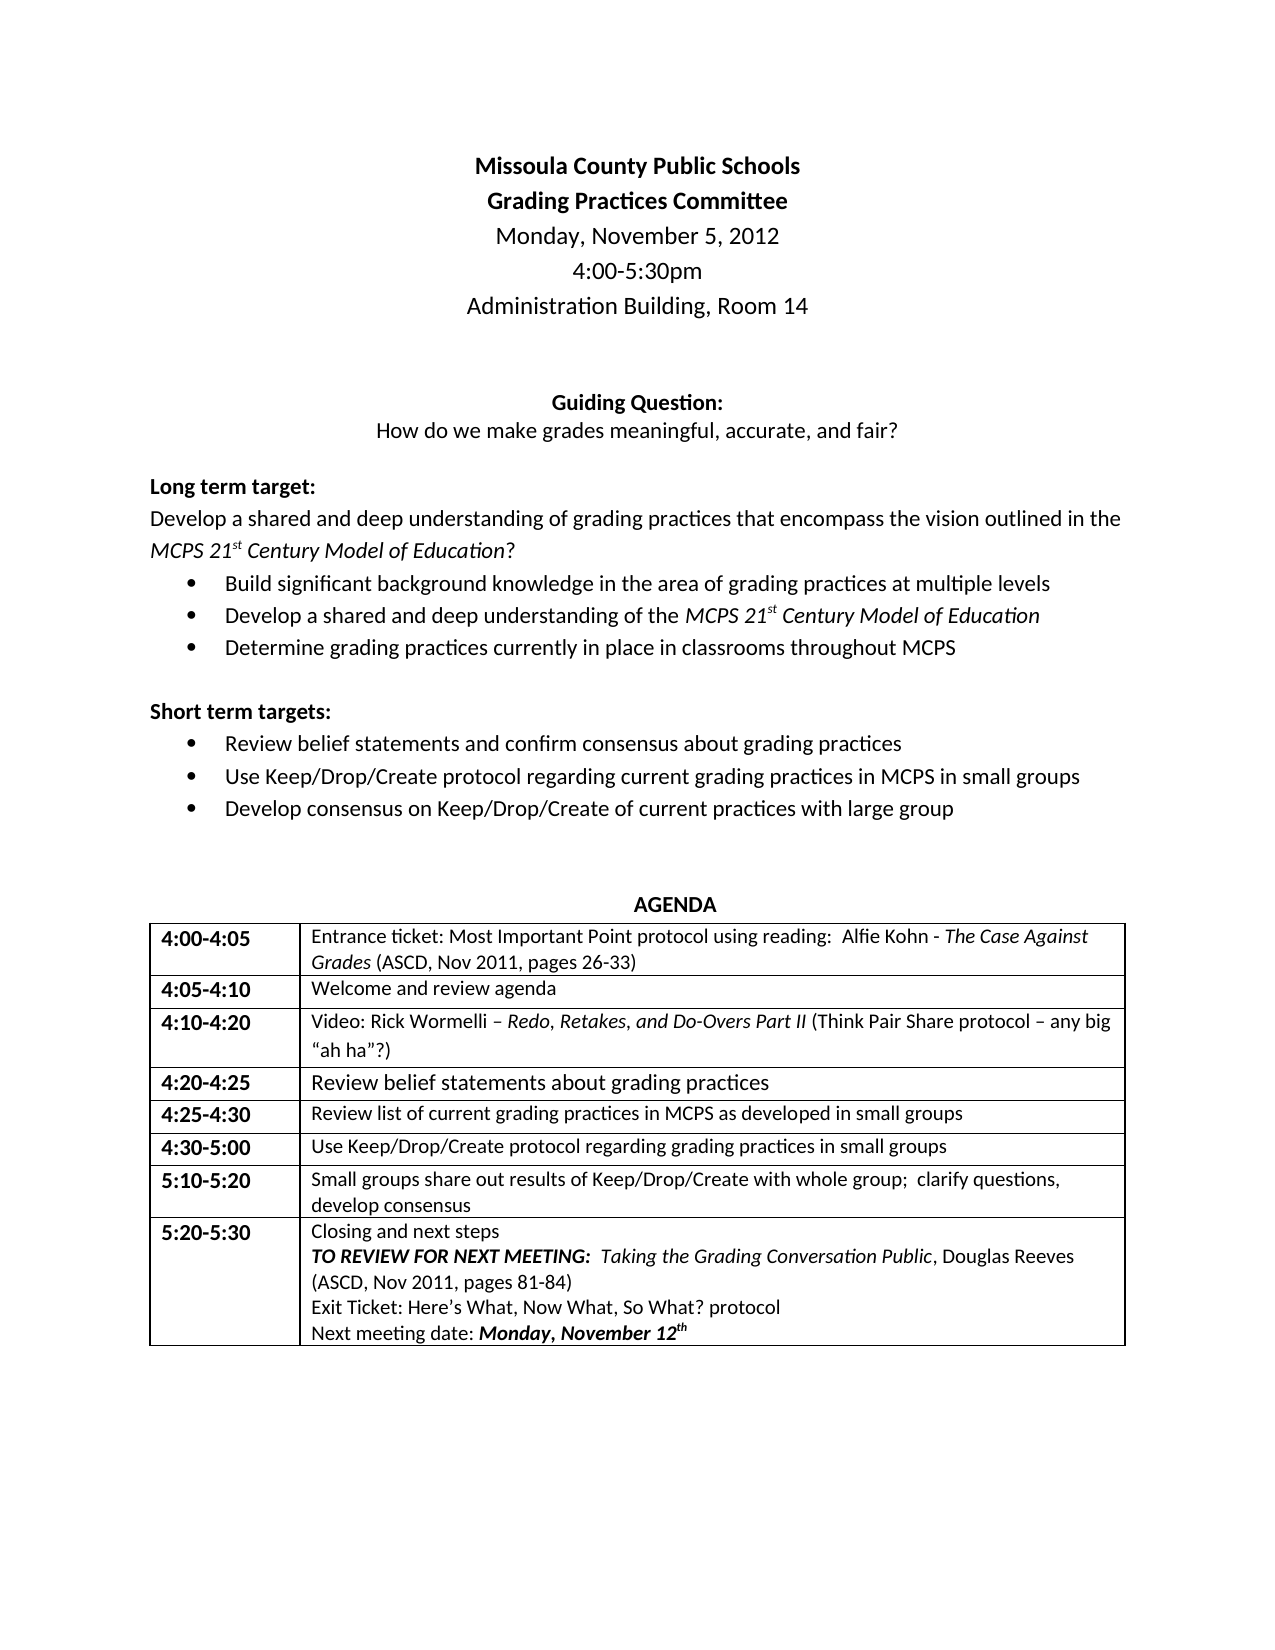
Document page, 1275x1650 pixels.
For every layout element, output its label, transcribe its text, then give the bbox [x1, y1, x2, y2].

table_cell Use Keep/Drop/Create protocol regarding grading practices in small groups [301, 1134, 1124, 1165]
text Monday, November 5, 2012 [150, 220, 1125, 251]
table_cell Review list of current grading practices in MCPS as developed in small groups [301, 1101, 1124, 1132]
table_cell 4:25-4:30 [151, 1101, 299, 1132]
list Use Keep/Drop/Create protocol regarding current grading practices in MCPS in small groups [187, 762, 1125, 790]
table_cell 5:10-5:20 [151, 1166, 299, 1217]
list Develop a shared and deep understanding of the MCPS 21st Century Model of Education [187, 601, 1125, 629]
text Grading Practices Committee [150, 185, 1125, 216]
list Develop consensus on Keep/Drop/Create of current practices with large group [187, 794, 1125, 822]
table_cell Closing and next steps TO REVIEW FOR NEXT MEETING: Taking the Grading Conversation Public, Douglas Reeves (ASCD, Nov 2011, pages 81-84) Exit Ticket: Here’s What, Now What, So What? protocol Next meeting date: Monday, November 12th [301, 1218, 1124, 1345]
table_cell 4:05-4:10 [151, 976, 299, 1007]
table_cell Welcome and review agenda [301, 976, 1124, 1007]
list Determine grading practices currently in place in classrooms throughout MCPS [187, 633, 1125, 661]
text Develop a shared and deep understanding of grading practices that encompass the vision outlined in the MCPS 21st Century Model of Education? [150, 504, 1125, 564]
text Missoula County Public Schools [150, 150, 1125, 181]
text 4:00-5:30pm [150, 255, 1125, 286]
list Build significant background knowledge in the area of grading practices at multiple levels [187, 569, 1125, 597]
table_cell 4:10-4:20 [151, 1009, 299, 1067]
list AGENDA [225, 891, 1125, 918]
text Long term target: [150, 472, 1125, 500]
list Review belief statements and confirm consensus about grading practices [187, 729, 1125, 758]
text Guiding Question: [150, 388, 1125, 416]
table_cell Review belief statements about grading practices [301, 1068, 1124, 1099]
text How do we make grades meaningful, accurate, and fair? [150, 416, 1125, 444]
table_cell 5:20-5:30 [151, 1218, 299, 1345]
table_header Entrance ticket: Most Important Point protocol using reading: Alfie Kohn - The Case Against Grades (ASCD, Nov 2011, pages 26-33) [301, 924, 1124, 974]
table_cell 4:30-5:00 [151, 1134, 299, 1165]
table_cell Video: Rick Wormelli – Redo, Retakes, and Do-Overs Part II (Think Pair Share protocol – any big “ah ha”?) [301, 1009, 1124, 1067]
text Short term targets: [150, 697, 1125, 725]
table_cell Small groups share out results of Keep/Drop/Create with whole group; clarify questions, develop consensus [301, 1166, 1124, 1217]
text Administration Building, Room 14 [150, 290, 1125, 321]
table_cell 4:20-4:25 [151, 1068, 299, 1099]
table_header 4:00-4:05 [151, 924, 299, 974]
